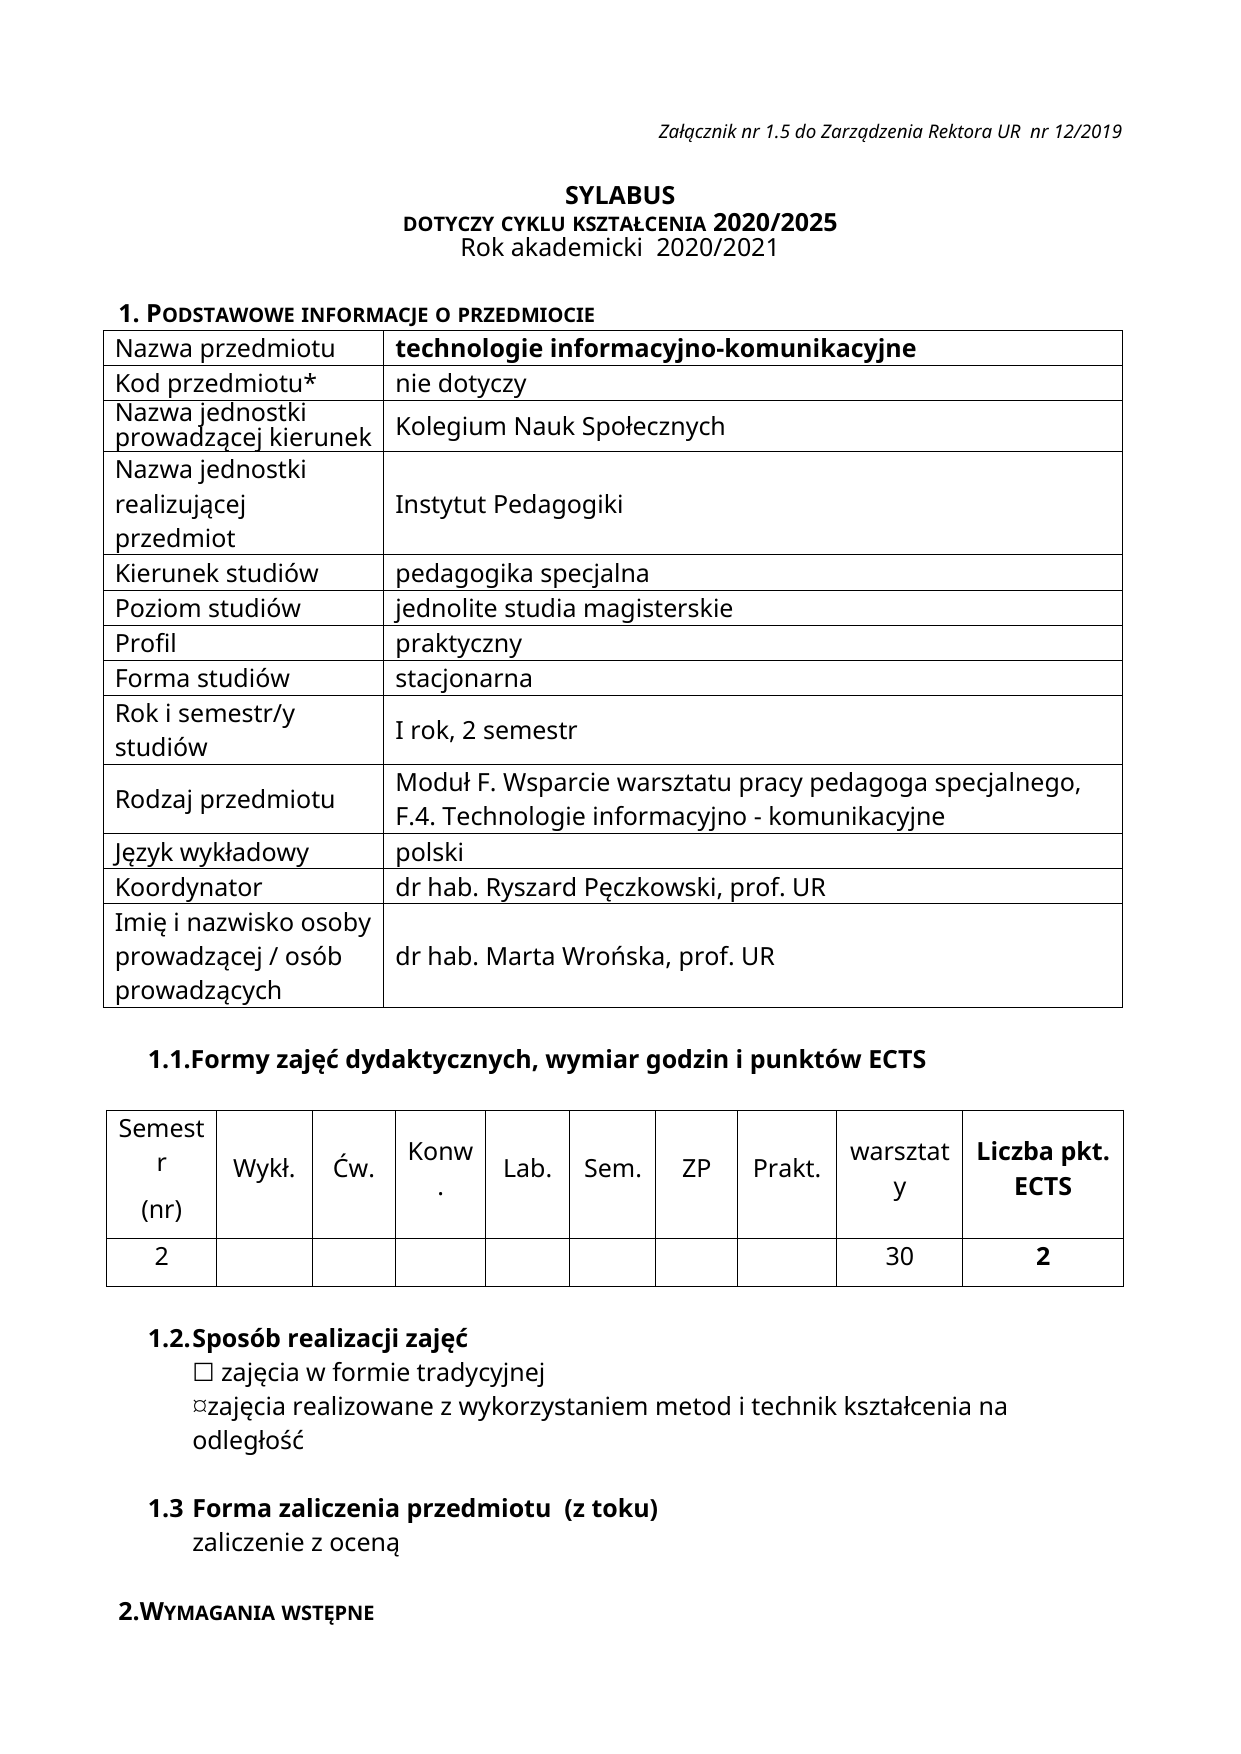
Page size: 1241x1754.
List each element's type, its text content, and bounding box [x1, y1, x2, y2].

table_cell [217, 1239, 312, 1286]
table_cell nie dotyczy [384, 366, 1122, 400]
table_header Konw. [396, 1111, 485, 1238]
table_header Wykł. [217, 1111, 312, 1238]
table_cell Poziom studiów [104, 591, 383, 624]
table_cell 2 [107, 1239, 216, 1286]
table_cell [313, 1239, 395, 1286]
text 2.Wymagania wstępne [118, 1593, 1122, 1627]
table_cell Instytut Pedagogiki [384, 452, 1122, 554]
table_cell Nazwa jednostki realizującej przedmiot [104, 452, 383, 554]
text Rok akademicki 2020/2021 [118, 237, 1122, 262]
table_cell Rok i semestr/y studiów [104, 696, 383, 764]
table_header Ćw. [313, 1111, 395, 1238]
table_cell polski [384, 834, 1122, 868]
table_cell Kolegium Nauk Społecznych [384, 401, 1122, 451]
table_cell Koordynator [104, 869, 383, 903]
text zaliczenie z oceną [148, 1525, 1122, 1559]
table_cell Moduł F. Wsparcie warsztatu pracy pedagoga specjalnego, F.4. Technologie informacyjno - komunikacyjne [384, 765, 1122, 833]
text zajęcia realizowane z wykorzystaniem metod i technik kształcenia na odległość [192, 1389, 1122, 1457]
text SYLABUS [118, 178, 1122, 212]
table_cell dr hab. Ryszard Pęczkowski, prof. UR [384, 869, 1122, 903]
text ☐ zajęcia w formie tradycyjnej [192, 1355, 1122, 1389]
text 1. Podstawowe informacje o przedmiocie [118, 296, 1122, 330]
text Załącznik nr 1.5 do Zarządzenia Rektora UR nr 12/2019 [118, 118, 1122, 144]
table_header Semestr (nr) [107, 1111, 216, 1238]
text 1.1.Formy zajęć dydaktycznych, wymiar godzin i punktów ECTS [148, 1042, 1122, 1076]
table_header Sem. [570, 1111, 655, 1238]
table_header Prakt. [738, 1111, 836, 1238]
table_cell Imię i nazwisko osoby prowadzącej / osób prowadzących [104, 904, 383, 1007]
text 1.3 Forma zaliczenia przedmiotu (z toku) [148, 1491, 1122, 1525]
table_header Lab. [486, 1111, 569, 1238]
table_cell stacjonarna [384, 661, 1122, 695]
table_cell [396, 1239, 485, 1286]
table_cell Rodzaj przedmiotu [104, 765, 383, 833]
table_header warsztaty [837, 1111, 962, 1238]
text dotyczy cyklu kształcenia 2020/2025 [118, 212, 1122, 237]
table_header Nazwa przedmiotu [104, 331, 383, 365]
table_header technologie informacyjno-komunikacyjne [384, 331, 1122, 365]
table_cell Forma studiów [104, 661, 383, 695]
table_header ZP [656, 1111, 737, 1238]
text 1.2. Sposób realizacji zajęć [148, 1321, 1122, 1355]
table_cell [570, 1239, 655, 1286]
table_header Liczba pkt. ECTS [963, 1111, 1123, 1238]
table_cell 30 [837, 1239, 962, 1286]
table_cell [486, 1239, 569, 1286]
table_cell Profil [104, 626, 383, 660]
table_cell I rok, 2 semestr [384, 696, 1122, 764]
table_cell pedagogika specjalna [384, 555, 1122, 589]
table_cell praktyczny [384, 626, 1122, 660]
table_cell [656, 1239, 737, 1286]
table_cell Kod przedmiotu* [104, 366, 383, 400]
table_cell 2 [963, 1239, 1123, 1286]
table_cell Nazwa jednostki prowadzącej kierunek [104, 401, 383, 451]
table_cell Kierunek studiów [104, 555, 383, 589]
table_cell Język wykładowy [104, 834, 383, 868]
table_cell jednolite studia magisterskie [384, 591, 1122, 624]
table_cell [738, 1239, 836, 1286]
table_cell dr hab. Marta Wrońska, prof. UR [384, 904, 1122, 1007]
